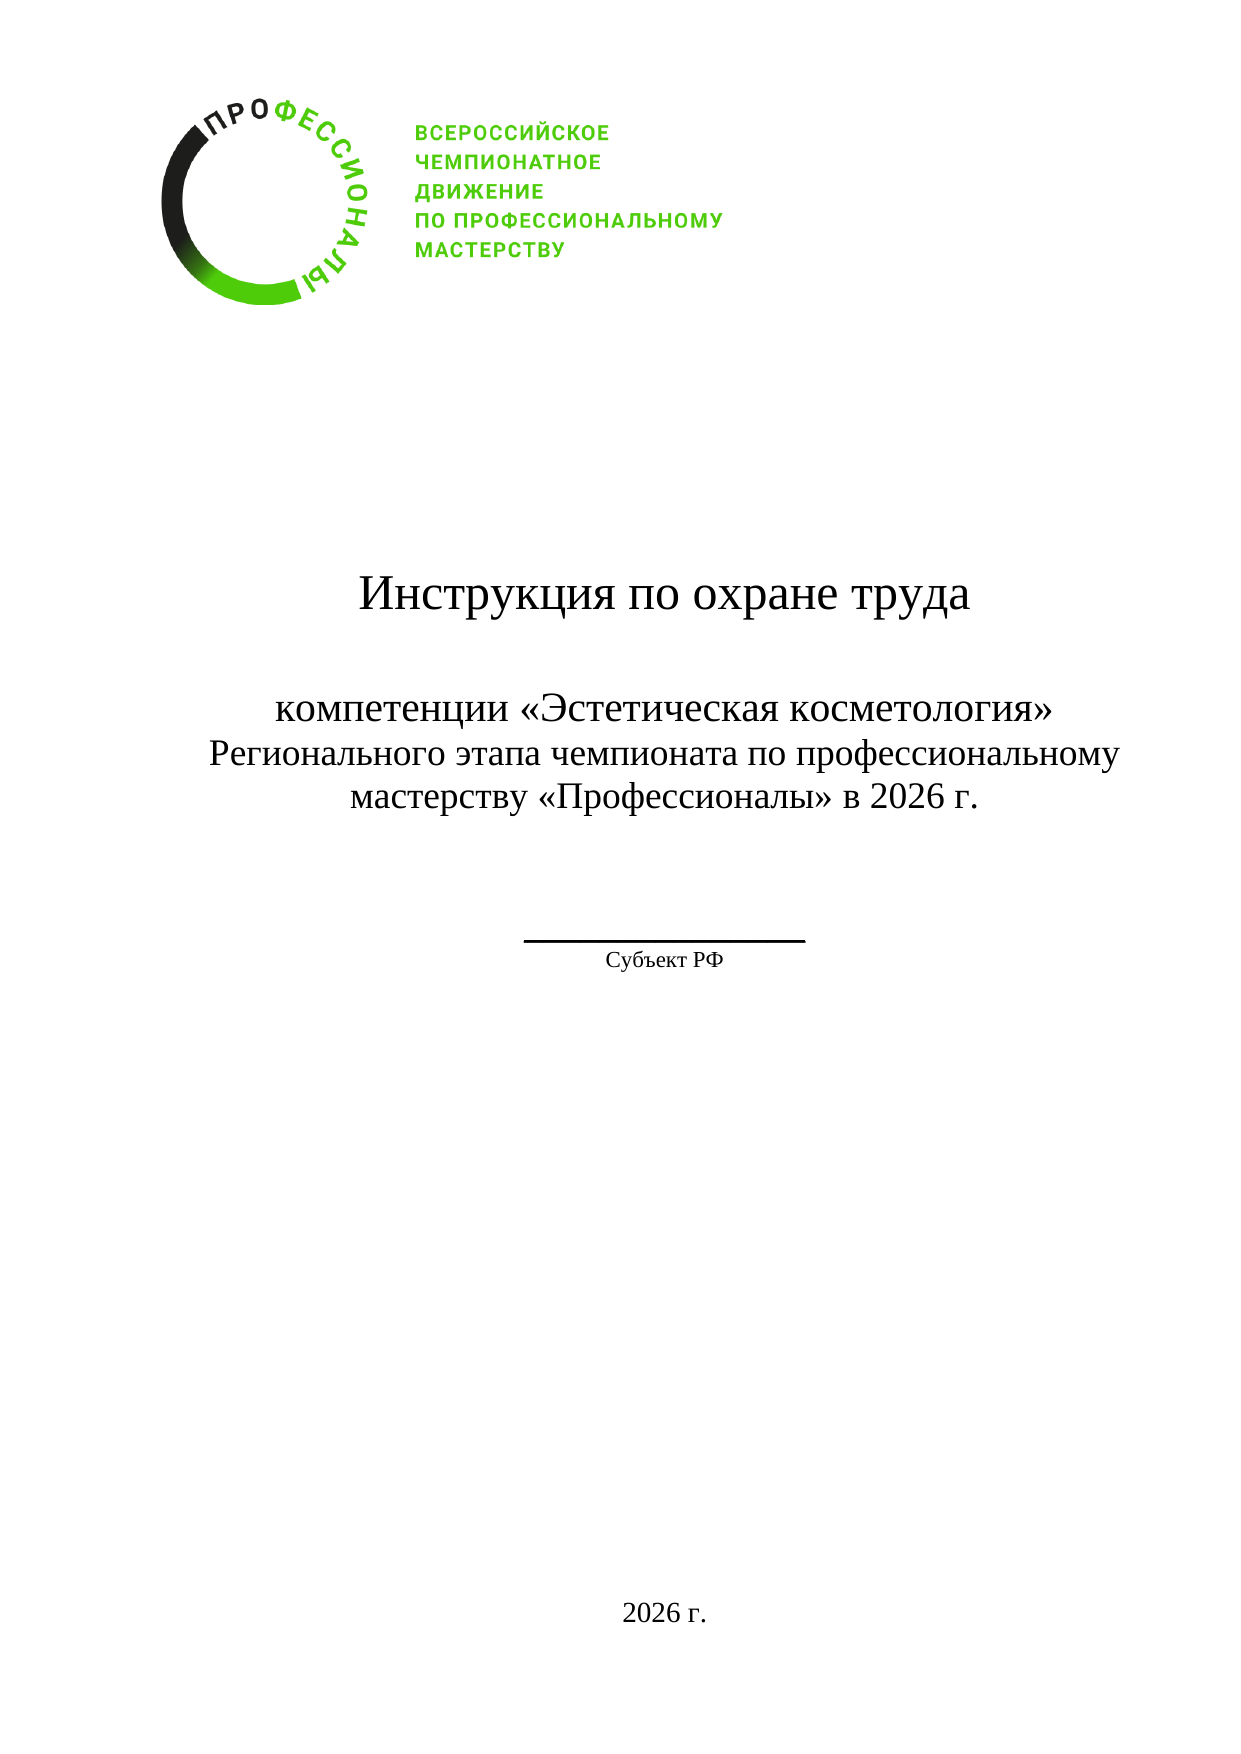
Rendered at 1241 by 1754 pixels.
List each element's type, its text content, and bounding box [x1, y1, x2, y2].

text Инструкция по охране труда [148, 563, 1181, 620]
text 2026 г. [148, 1595, 1181, 1629]
text Субъект РФ [148, 946, 1181, 972]
text _______________ [148, 903, 1181, 946]
text Регионального этапа чемпионата по профессиональному мастерству «Профессионалы» в 2026 г. [148, 731, 1181, 817]
picture [147, 88, 732, 314]
text компетенции «Эстетическая косметология» [148, 683, 1181, 731]
